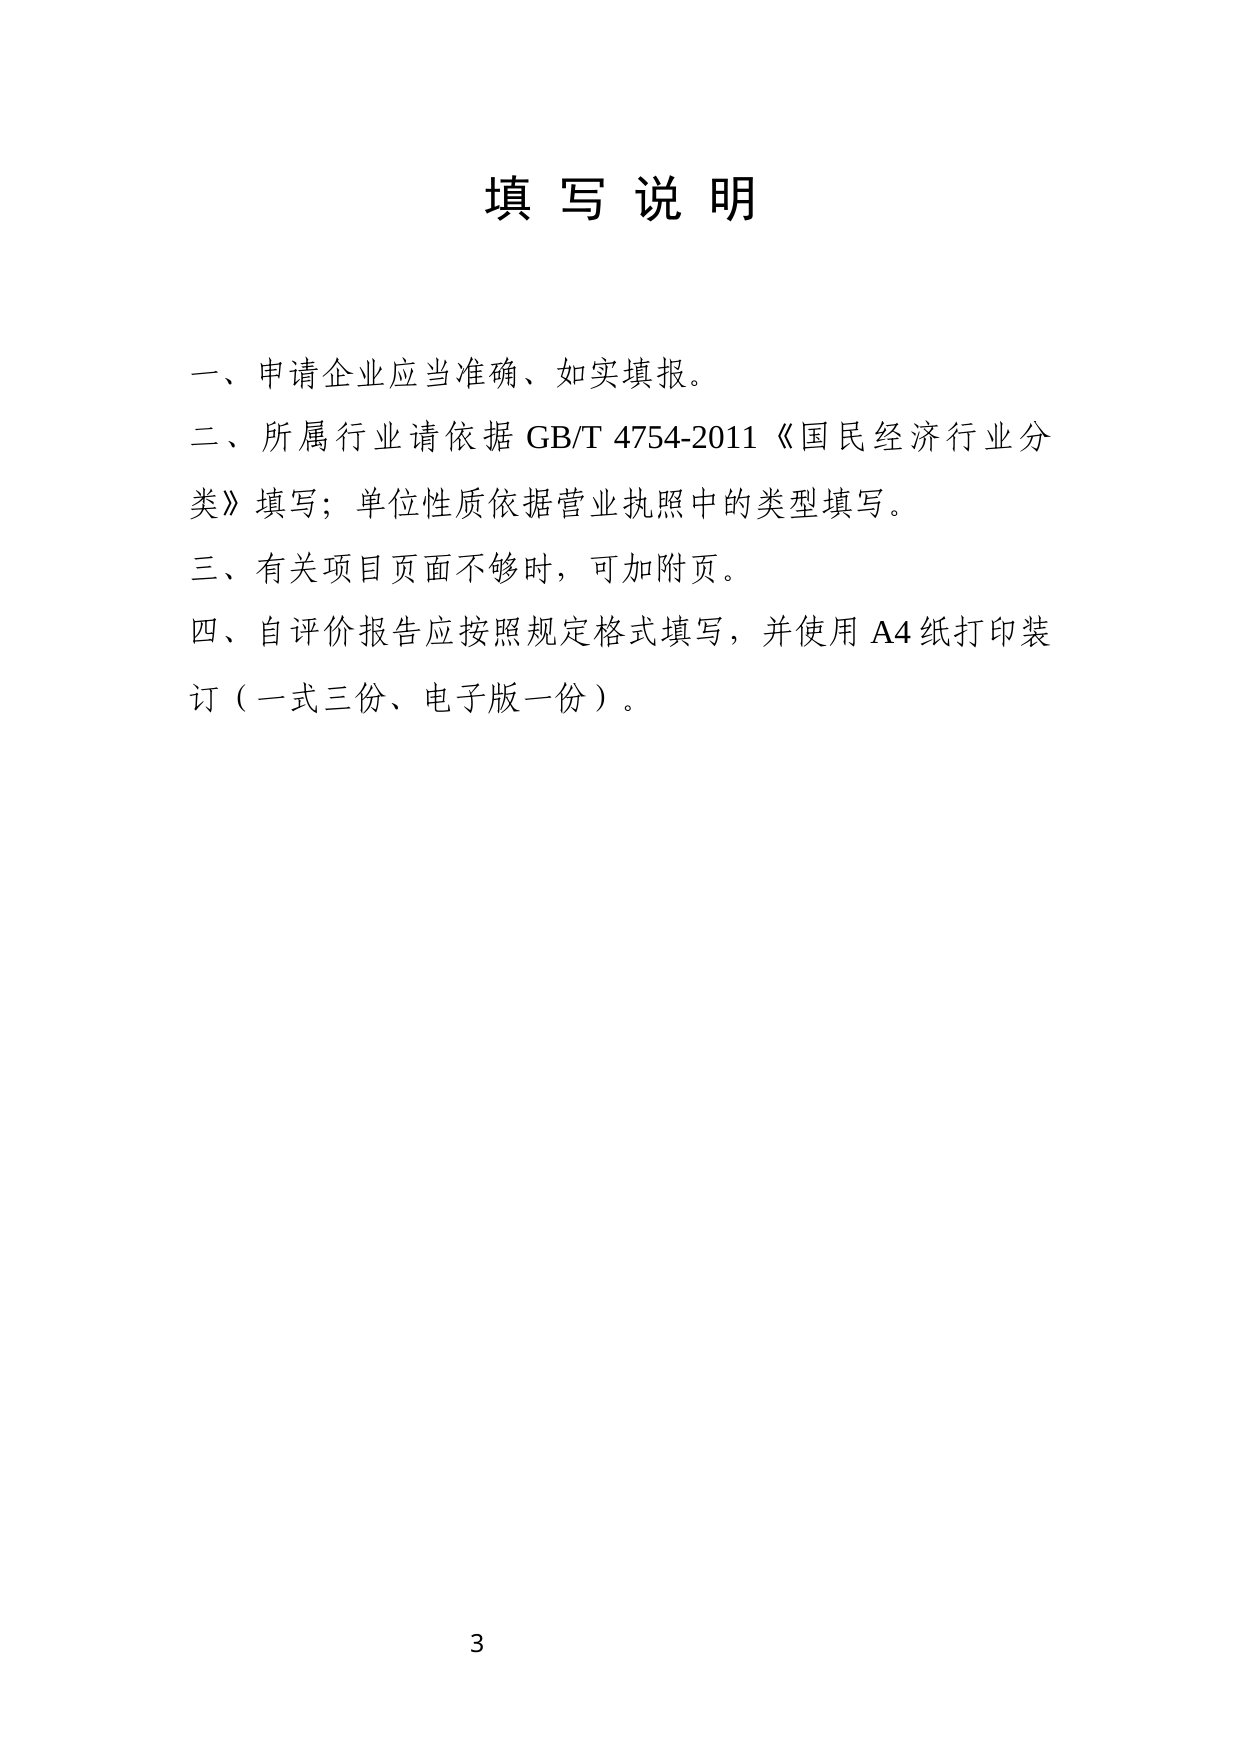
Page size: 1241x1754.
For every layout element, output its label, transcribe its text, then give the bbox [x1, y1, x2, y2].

text 二、所属行业请依据GB/T 4754-2011《国民经济行业分类》填写；单位性质依据营业执照中的类型填写。 [187, 403, 1053, 533]
text 一、申请企业应当准确、如实填报。 [187, 338, 1053, 403]
text 三、有关项目页面不够时，可加附页。 [187, 533, 1053, 598]
text 填 写 说 明 [187, 162, 1053, 227]
text 四、自评价报告应按照规定格式填写，并使用A4纸打印装订（一式三份、电子版一份）。 [187, 598, 1053, 728]
